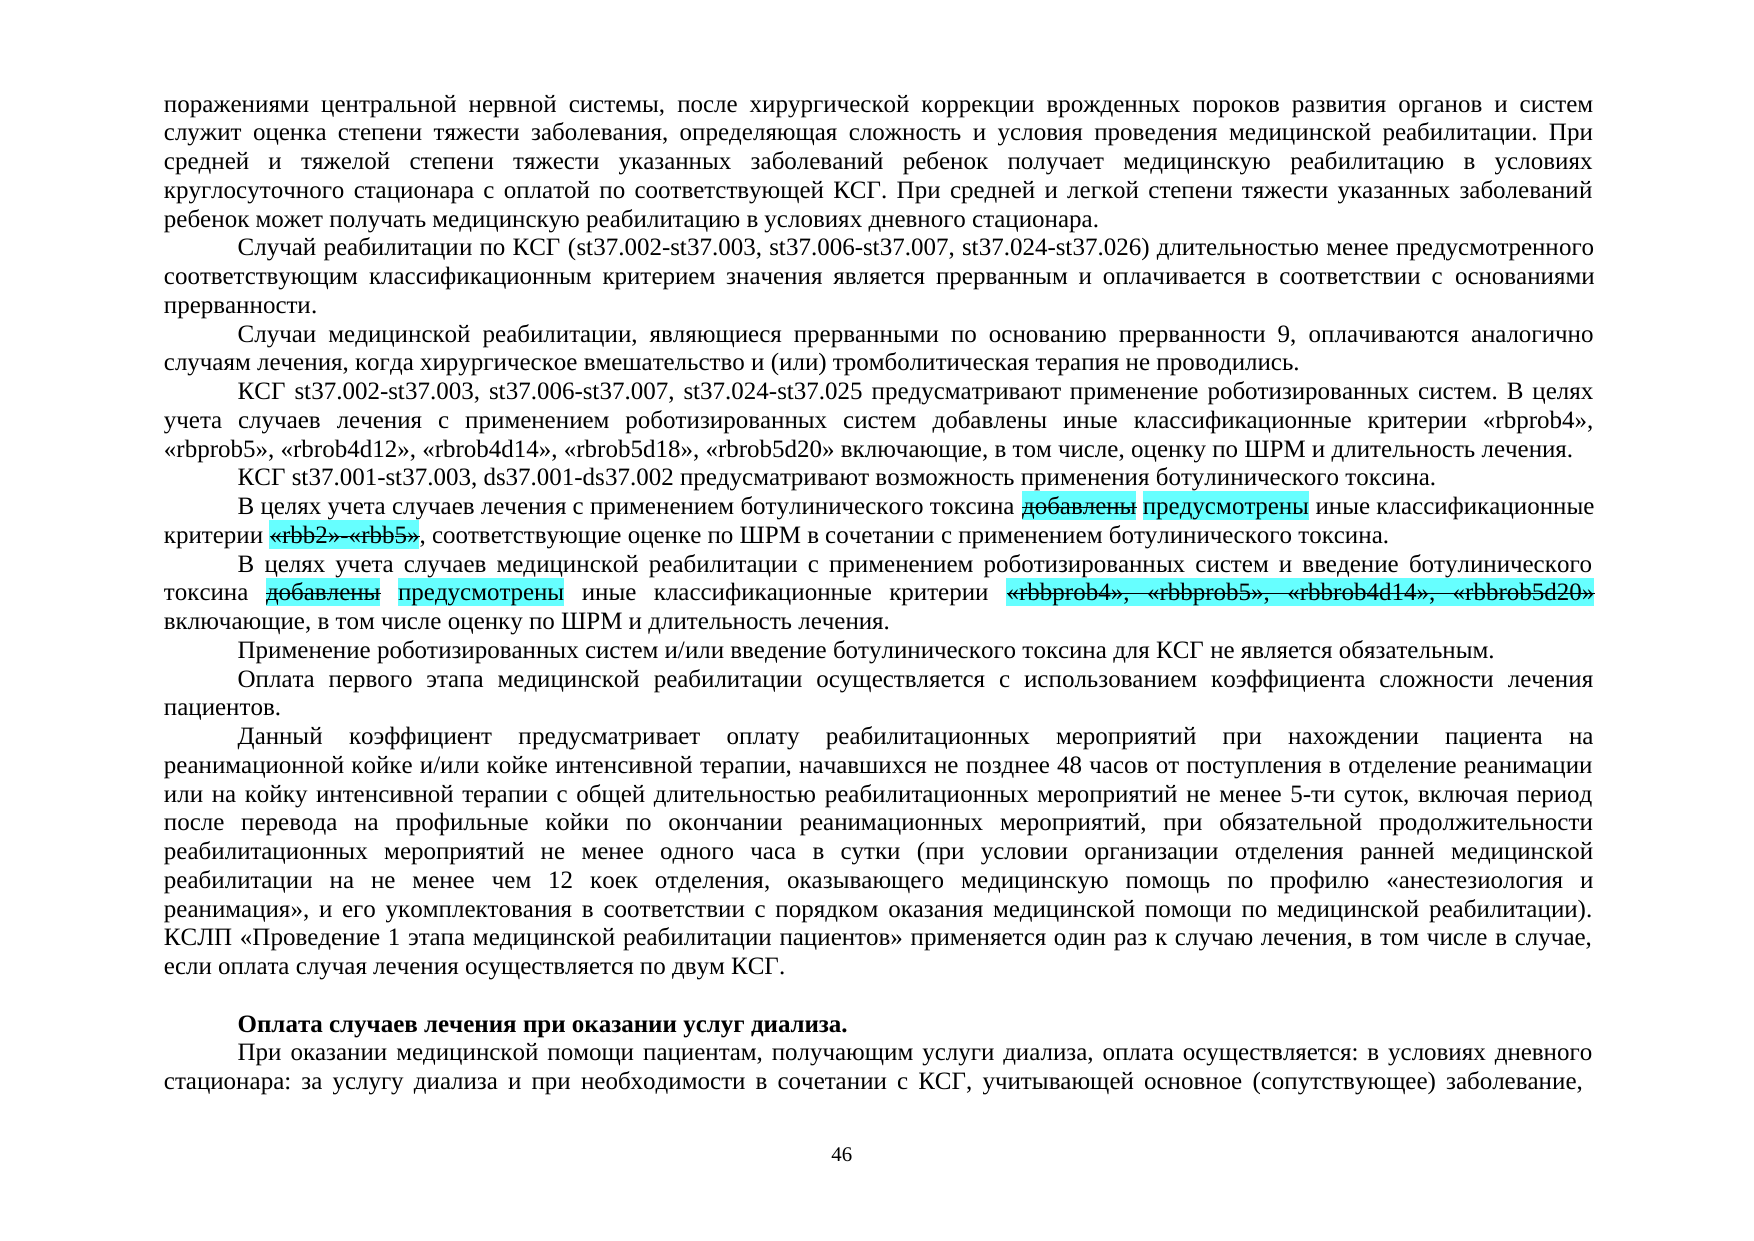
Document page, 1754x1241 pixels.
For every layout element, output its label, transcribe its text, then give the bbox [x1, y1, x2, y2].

text Оплата случаев лечения при оказании услуг диализа. [164, 1009, 1594, 1037]
text Случаи медицинской реабилитации, являющиеся прерванными по основанию прерванности 9, оплачиваются аналогично случаям лечения, когда хирургическое вмешательство и (или) тромболитическая терапия не проводились. [164, 319, 1594, 376]
text Оплата первого этапа медицинской реабилитации осуществляется с использованием коэффициента сложности лечения пациентов. [164, 664, 1594, 721]
text Данный коэффициент предусматривает оплату реабилитационных мероприятий при нахождении пациента на реанимационной койке и/или койке интенсивной терапии, начавшихся не позднее 48 часов от поступления в отделение реанимации или на койку интенсивной терапии с общей длительностью реабилитационных мероприятий не менее 5-ти суток, включая период после перевода на профильные койки по окончании реанимационных мероприятий, при обязательной продолжительности реабилитационных мероприятий не менее одного часа в сутки (при условии организации отделения ранней медицинской реабилитации на не менее чем 12 коек отделения, оказывающего медицинскую помощь по профилю «анестезиология и реанимация», и его укомплектования в соответствии с порядком оказания медицинской помощи по медицинской реабилитации). КСЛП «Проведение 1 этапа медицинской реабилитации пациентов» применяется один раз к случаю лечения, в том числе в случае, если оплата случая лечения осуществляется по двум КСГ. [164, 721, 1594, 980]
text КСГ st37.002-st37.003, st37.006-st37.007, st37.024-st37.025 предусматривают применение роботизированных систем. В целях учета случаев лечения с применением роботизированных систем добавлены иные классификационные критерии «rbprob4», «rbprob5», «rbrob4d12», «rbrob4d14», «rbrob5d18», «rbrob5d20» включающие, в том числе, оценку по ШРМ и длительность лечения. [164, 376, 1594, 462]
text Применение роботизированных систем и/или введение ботулинического токсина для КСГ не является обязательным. [164, 635, 1594, 664]
text КСГ st37.001-st37.003, ds37.001-ds37.002 предусматривают возможность применения ботулинического токсина. [164, 462, 1594, 491]
text В целях учета случаев лечения с применением ботулинического токсина добавлены предусмотрены иные классификационные критерии «rbb2»-«rbb5», соответствующие оценке по ШРМ в сочетании с применением ботулинического токсина. [164, 491, 1594, 549]
text Случай реабилитации по КСГ (st37.002-st37.003, st37.006-st37.007, st37.024-st37.026) длительностью менее предусмотренного соответствующим классификационным критерием значения является прерванным и оплачивается в соответствии с основаниями прерванности. [164, 232, 1594, 319]
text В целях учета случаев медицинской реабилитации с применением роботизированных систем и введение ботулинического токсина добавлены предусмотрены иные классификационные критерии «rbbprob4», «rbbprob5», «rbbrob4d14», «rbbrob5d20» включающие, в том числе оценку по ШРМ и длительность лечения. [164, 549, 1594, 635]
